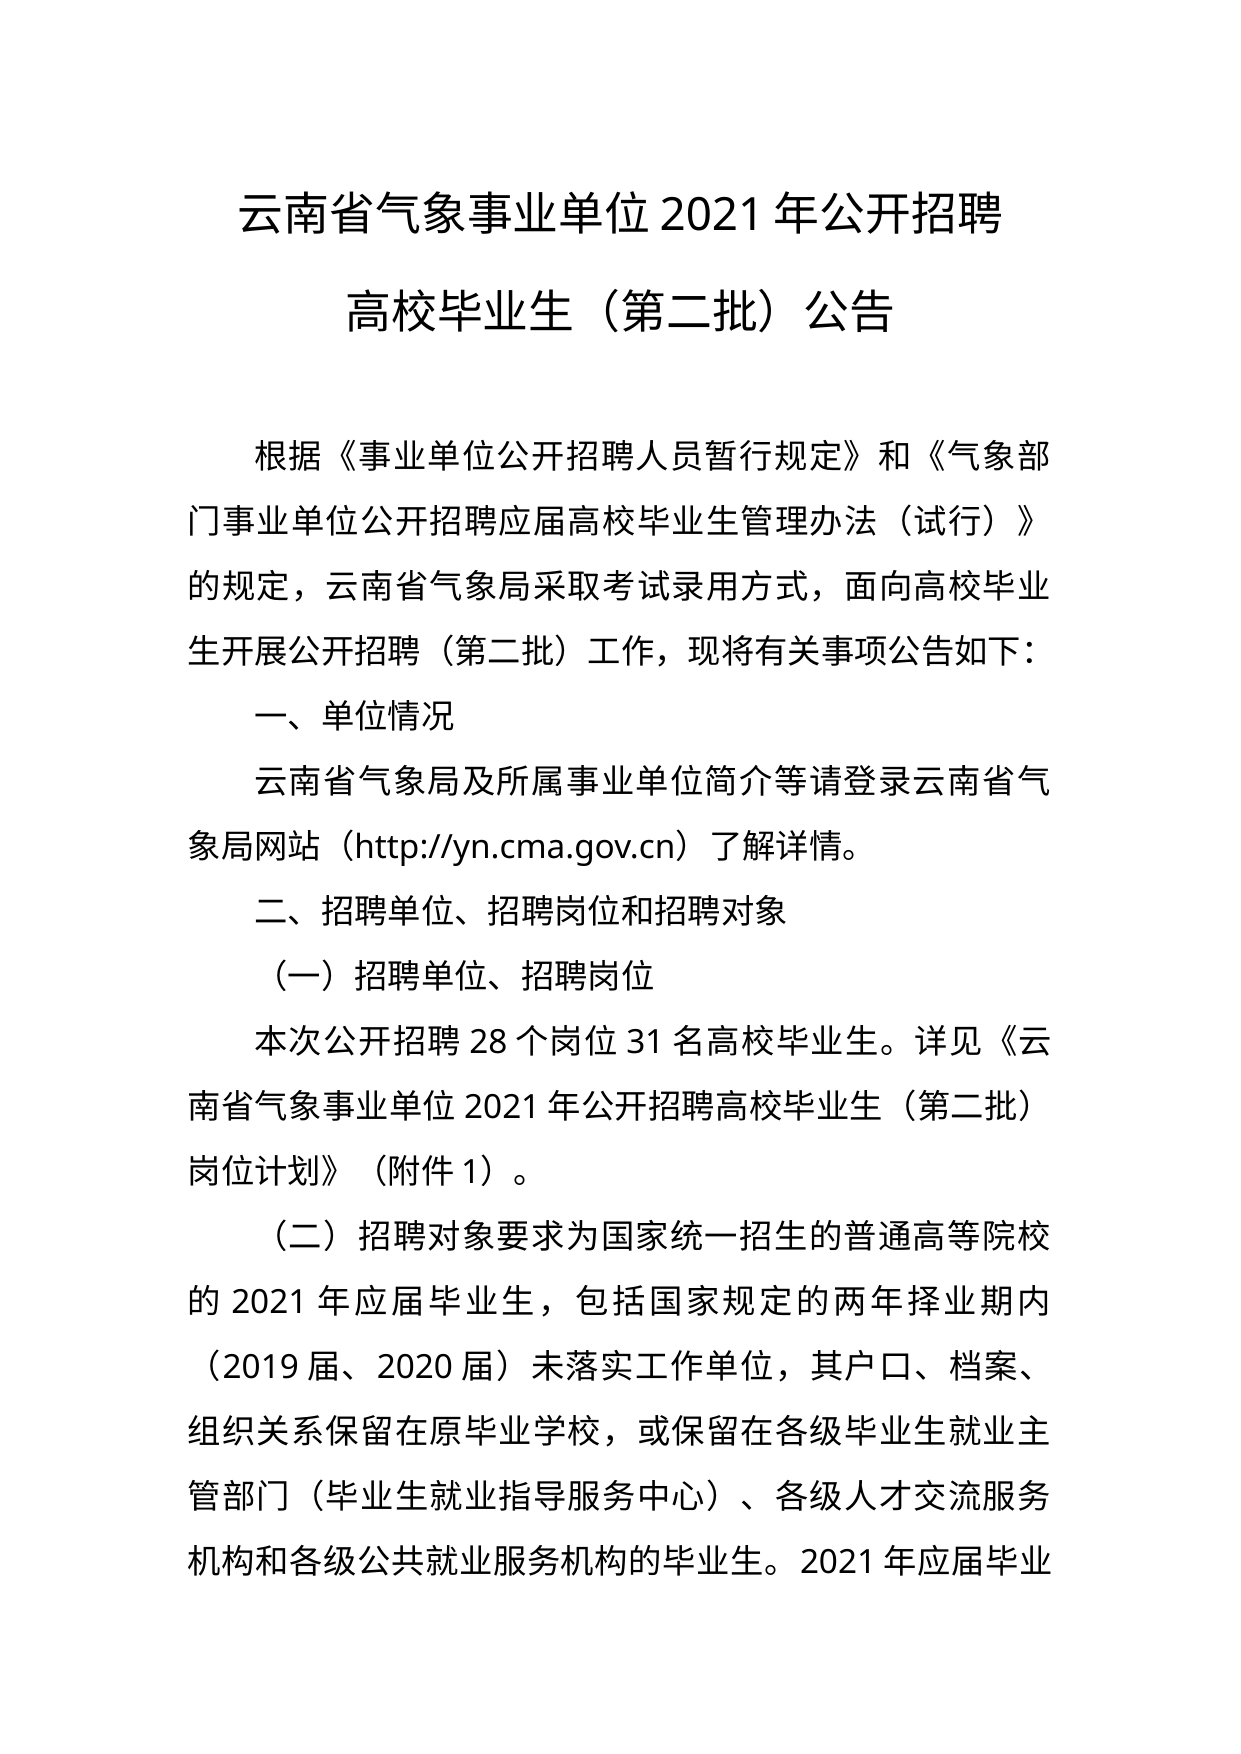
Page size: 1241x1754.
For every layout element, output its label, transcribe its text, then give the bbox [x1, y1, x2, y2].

text 云南省气象事业单位2021年公开招聘 [187, 162, 1053, 259]
text 高校毕业生（第二批）公告 [187, 259, 1053, 357]
text 一、单位情况 [187, 682, 1053, 747]
text （一）招聘单位、招聘岗位 [187, 942, 1053, 1007]
text 根据《事业单位公开招聘人员暂行规定》和《气象部门事业单位公开招聘应届高校毕业生管理办法（试行）》的规定，云南省气象局采取考试录用方式，面向高校毕业生开展公开招聘（第二批）工作，现将有关事项公告如下： [187, 422, 1053, 682]
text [187, 1202, 1053, 1592]
text 二、招聘单位、招聘岗位和招聘对象 [187, 877, 1053, 942]
text 云南省气象局及所属事业单位简介等请登录云南省气象局网站（http://yn.cma.gov.cn）了解详情。 [187, 747, 1053, 877]
text 本次公开招聘28个岗位31名高校毕业生。详见《云南省气象事业单位2021年公开招聘高校毕业生（第二批）岗位计划》（附件1）。 [187, 1007, 1053, 1202]
